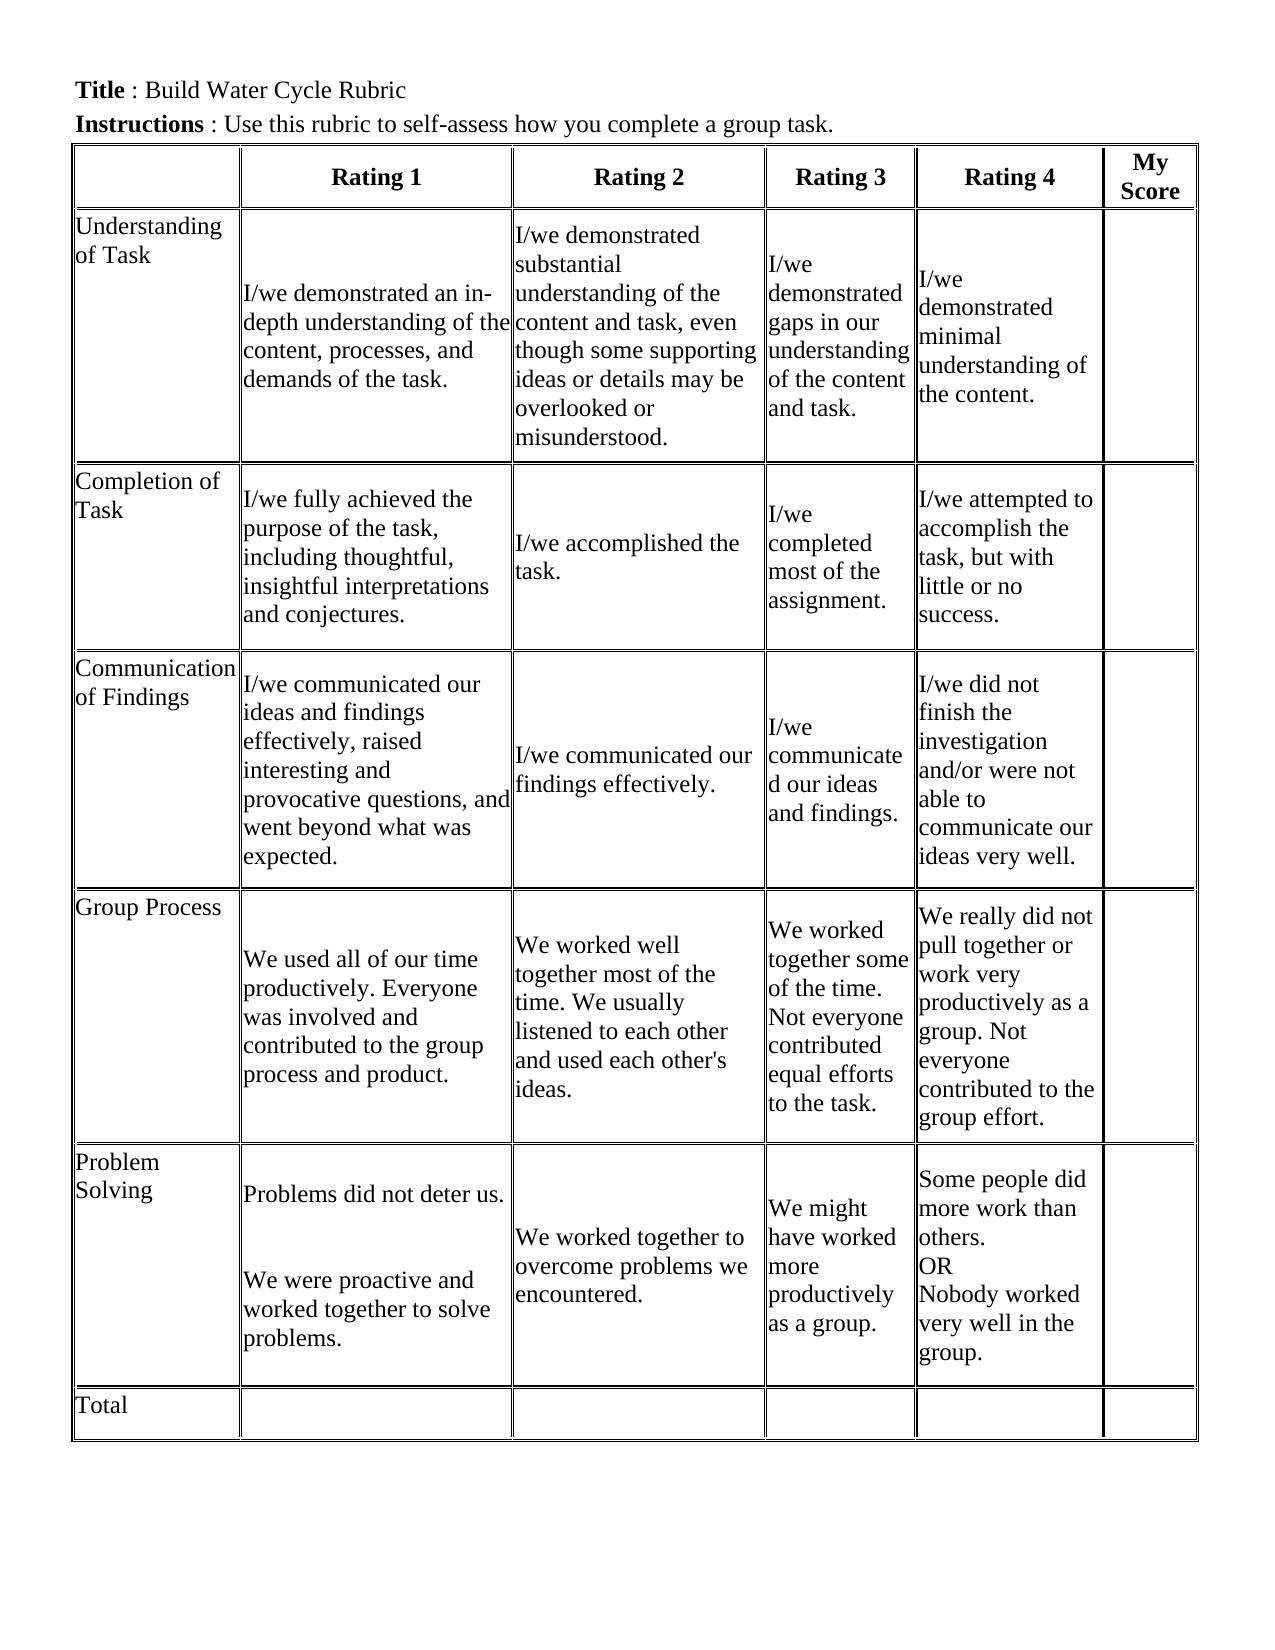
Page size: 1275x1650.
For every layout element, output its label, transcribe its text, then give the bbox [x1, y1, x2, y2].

table_cell I/we fully achieved the purpose of the task, including thoughtful, insightful interpretations and conjectures. [242, 465, 511, 648]
table_cell Some people did more work than others. OR Nobody worked very well in the group. [918, 1145, 1102, 1385]
table_cell [1105, 649, 1196, 887]
table_header Rating 2 [513, 146, 766, 207]
table_cell I/we communicated our ideas and findings. [767, 652, 914, 887]
table_cell We really did not pull together or work very productively as a group. Not everyone contributed to the group effort. [918, 891, 1102, 1142]
table_cell I/we demonstrated substantial understanding of the content and task, even though some supporting ideas or details may be overlooked or misunderstood. [514, 210, 764, 461]
table_cell [1103, 1385, 1196, 1438]
table_cell I/we communicated our findings effectively. [514, 652, 764, 887]
table_cell [1103, 207, 1197, 461]
table_cell I/we completed most of the assignment. [767, 465, 914, 648]
table_header Rating 1 [241, 146, 512, 207]
table_cell We used all of our time productively. Everyone was involved and contributed to the group process and product. [242, 891, 511, 1142]
table_cell I/we demonstrated minimal understanding of the content. [918, 210, 1102, 461]
table_cell [513, 1389, 766, 1438]
table_cell Completion of Task [75, 461, 239, 648]
table_header Rating 4 [916, 146, 1103, 207]
table_cell Problems did not deter us. We were proactive and worked together to solve problems. [242, 1145, 511, 1385]
table_cell [1105, 887, 1196, 1142]
table_cell [1105, 461, 1196, 648]
table_cell I/we demonstrated an in-depth understanding of the content, processes, and demands of the task. [242, 210, 511, 461]
table_header [75, 146, 241, 207]
table_cell Communication of Findings [75, 649, 239, 887]
table_cell We worked well together most of the time. We usually listened to each other and used each other's ideas. [514, 891, 764, 1142]
table_header Rating 3 [766, 144, 916, 207]
table_cell I/we communicated our ideas and findings effectively, raised interesting and provocative questions, and went beyond what was expected. [242, 652, 511, 887]
table_cell Problem Solving [73, 1142, 241, 1385]
table_cell [766, 1385, 916, 1438]
table_cell I/we attempted to accomplish the task, but with little or no success. [918, 465, 1102, 648]
table_cell I/we did not finish the investigation and/or were not able to communicate our ideas very well. [918, 652, 1102, 887]
table_cell I/we demonstrated gaps in our understanding of the content and task. [767, 210, 914, 461]
text Instructions : Use this rubric to self-assess how you complete a group task. [75, 109, 1200, 138]
text Title : Build Water Cycle Rubric [75, 75, 1200, 104]
table_cell I/we accomplished the task. [514, 465, 764, 648]
table_cell [241, 1389, 512, 1438]
table_cell We worked together some of the time. Not everyone contributed equal efforts to the task. [767, 891, 914, 1142]
table_header My Score [1103, 146, 1196, 207]
table_cell [1103, 1142, 1197, 1385]
table_cell Total [75, 1385, 241, 1438]
table_cell Group Process [75, 887, 239, 1142]
table_cell [916, 1389, 1103, 1438]
table_cell Understanding of Task [73, 207, 241, 461]
table_cell We worked together to overcome problems we encountered. [514, 1145, 764, 1385]
table_cell We might have worked more productively as a group. [767, 1145, 914, 1385]
